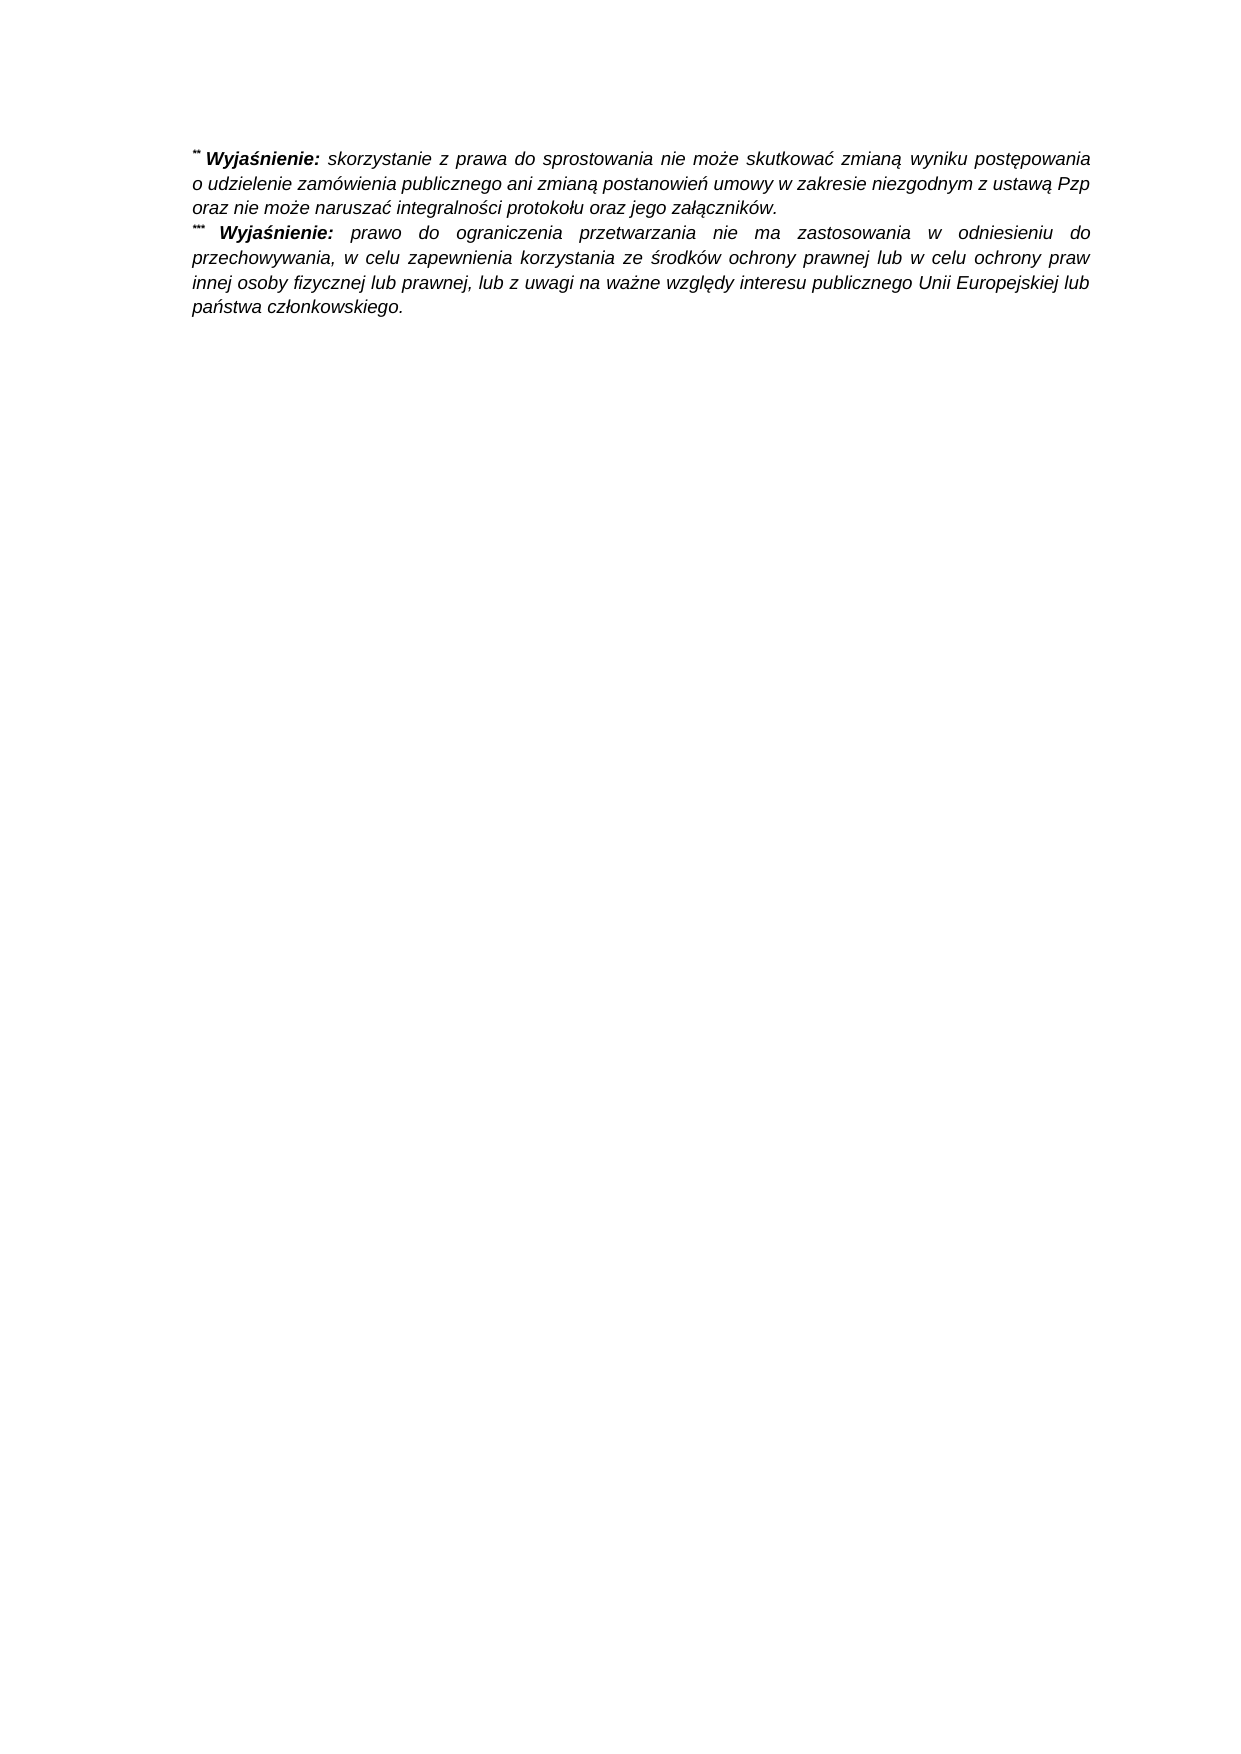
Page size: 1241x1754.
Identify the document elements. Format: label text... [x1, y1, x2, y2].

text *** Wyjaśnienie: prawo do ograniczenia przetwarzania nie ma zastosowania w odniesieniu do przechowywania, w celu zapewnienia korzystania ze środków ochrony prawnej lub w celu ochrony praw innej osoby fizycznej lub prawnej, lub z uwagi na ważne względy interesu publicznego Unii Europejskiej lub państwa członkowskiego. [192, 222, 1093, 318]
text ** Wyjaśnienie: skorzystanie z prawa do sprostowania nie może skutkować zmianą wyniku postępowania o udzielenie zamówienia publicznego ani zmianą postanowień umowy w zakresie niezgodnym z ustawą Pzp oraz nie może naruszać integralności protokołu oraz jego załączników. [192, 148, 1093, 219]
